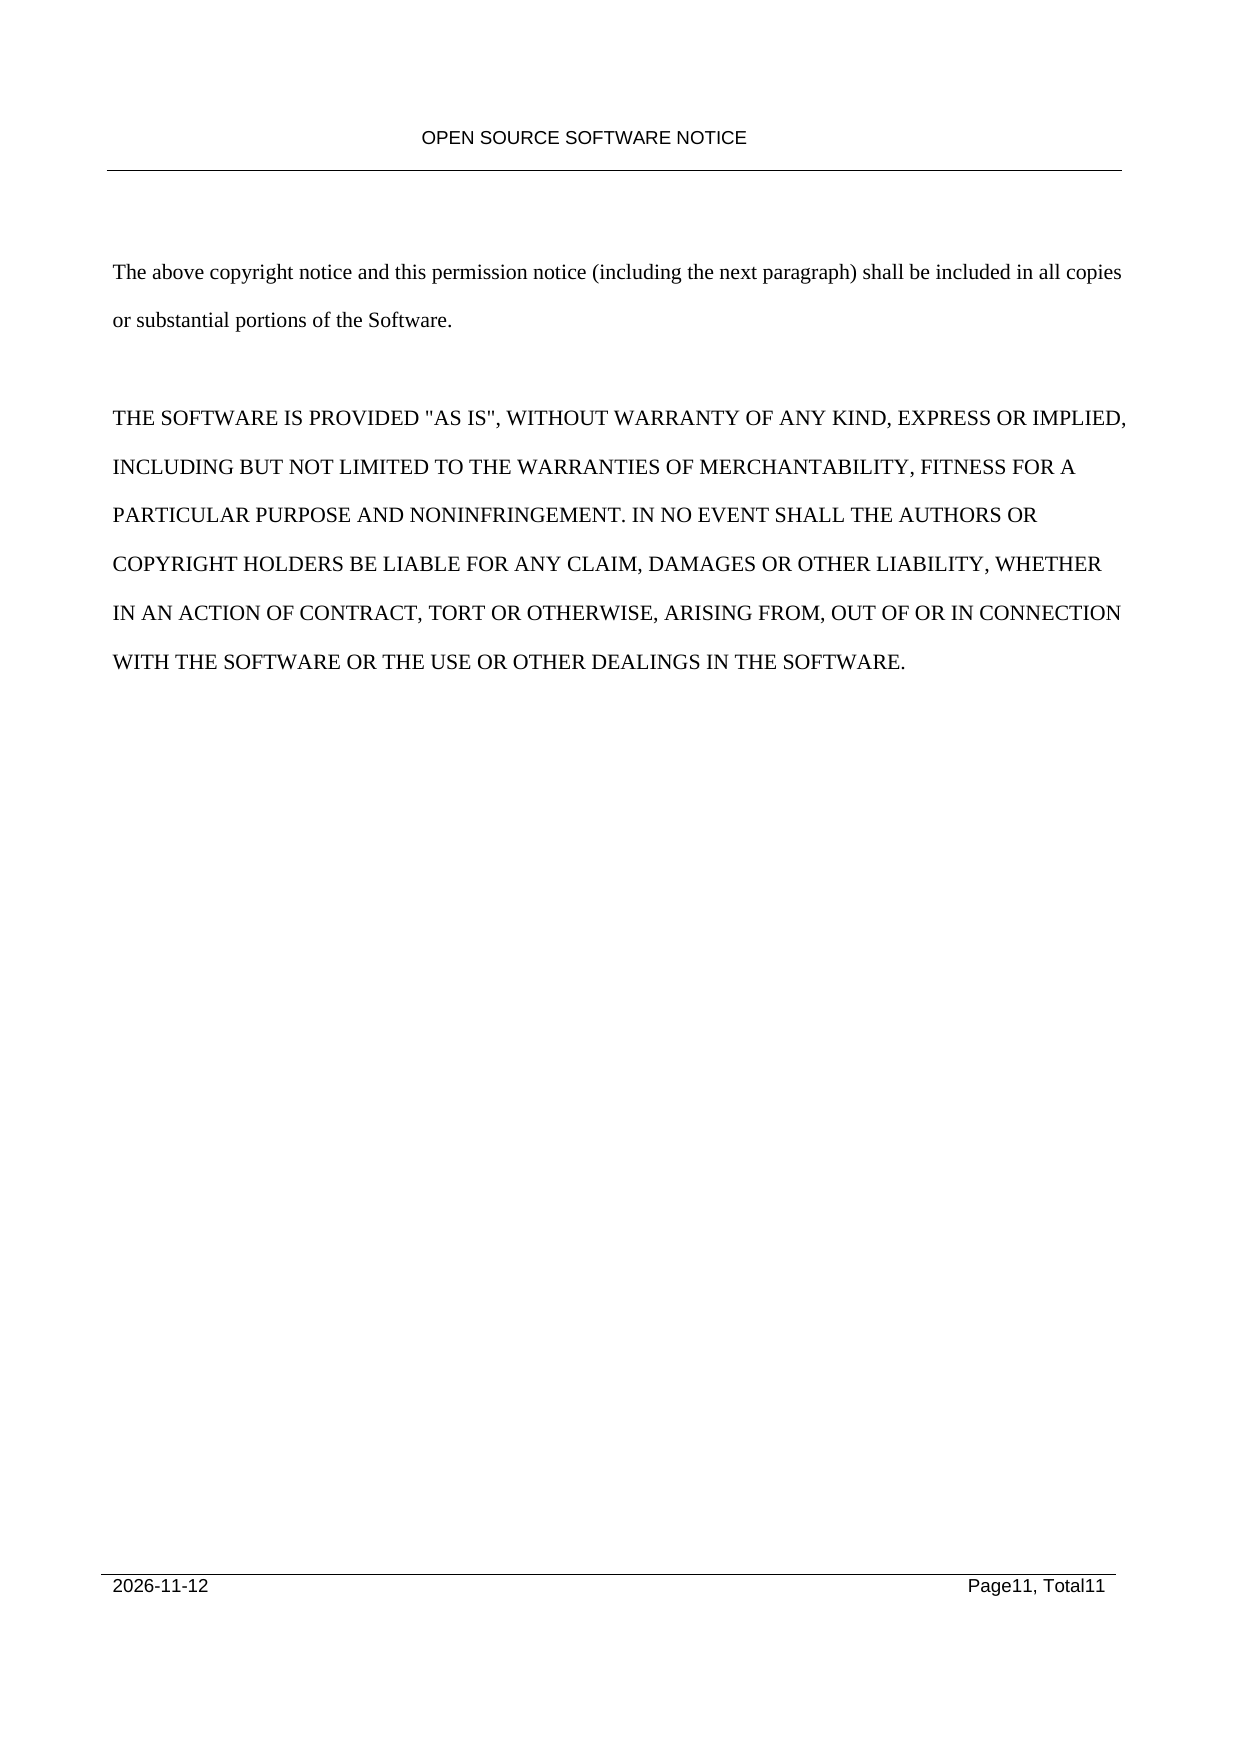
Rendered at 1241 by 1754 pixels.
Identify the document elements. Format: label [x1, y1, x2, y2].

text [112, 206, 1128, 678]
